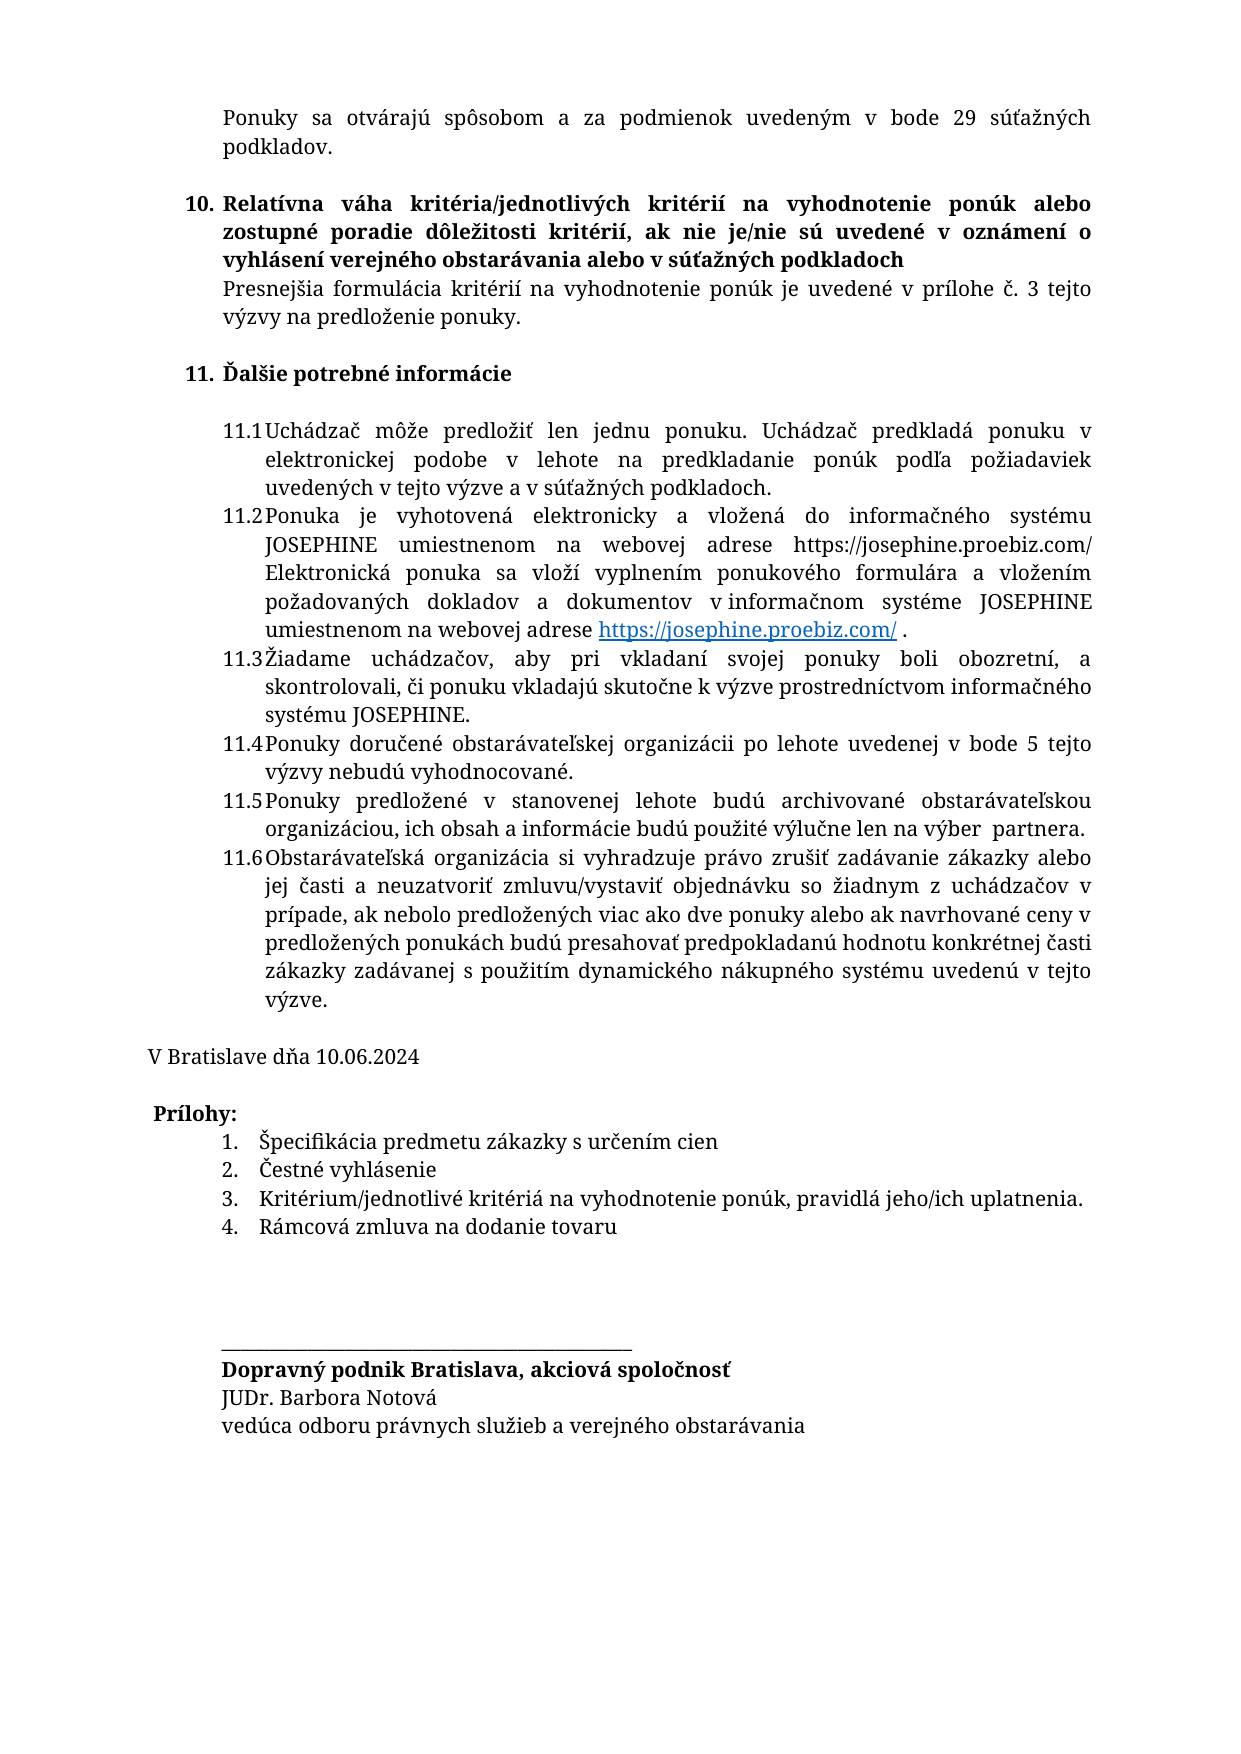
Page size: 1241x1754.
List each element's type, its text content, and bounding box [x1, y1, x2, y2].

list Uchádzač môže predložiť len jednu ponuku. Uchádzač predkladá ponuku v elektronickej podobe v lehote na predkladanie ponúk podľa požiadaviek uvedených v tejto výzve a v súťažných podkladoch. [223, 416, 1093, 502]
list Ponuky sa otvárajú spôsobom a za podmienok uvedeným v bode 29 súťažných podkladov. [223, 103, 1093, 160]
list Čestné vyhlásenie [221, 1156, 1093, 1184]
text vedúca odboru právnych služieb a verejného obstarávania [148, 1412, 1093, 1440]
list Žiadame uchádzačov, aby pri vkladaní svojej ponuky boli obozretní, a skontrolovali, či ponuku vkladajú skutočne k výzve prostredníctvom informačného systému Josephine. [223, 644, 1093, 729]
text ___________________________________________ [148, 1326, 1093, 1355]
text V Bratislave dňa 10.06.2024 [148, 1042, 1093, 1070]
list Relatívna váha kritéria/jednotlivých kritérií na vyhodnotenie ponúk alebo zostupné poradie dôležitosti kritérií, ak nie je/nie sú uvedené v oznámení o vyhlásení verejného obstarávania alebo v súťažných podkladoch [185, 189, 1093, 274]
list Špecifikácia predmetu zákazky s určením cien [221, 1127, 1093, 1156]
list Ponuky predložené v stanovenej lehote budú archivované obstarávateľskou organizáciou, ich obsah a informácie budú použité výlučne len na výber partnera. [223, 786, 1093, 843]
list Rámcová zmluva na dodanie tovaru [221, 1212, 1093, 1241]
list Ponuka je vyhotovená elektronicky a vložená do informačného systému JOSEPHINE umiestnenom na webovej adrese https://josephine.proebiz.com/ Elektronická ponuka sa vloží vyplnením ponukového formulára a vložením požadovaných dokladov a dokumentov v informačnom systéme JOSEPHINE umiestnenom na webovej adrese https://josephine.proebiz.com/ . [223, 502, 1093, 644]
text JUDr. Barbora Notová [148, 1383, 1093, 1412]
text Prílohy: [148, 1099, 1093, 1127]
list Kritérium/jednotlivé kritériá na vyhodnotenie ponúk, pravidlá jeho/ich uplatnenia. [221, 1184, 1093, 1212]
text Dopravný podnik Bratislava, akciová spoločnosť [148, 1355, 1093, 1383]
list Ponuky doručené obstarávateľskej organizácii po lehote uvedenej v bode 5 tejto výzvy nebudú vyhodnocované. [223, 729, 1093, 786]
list Presnejšia formulácia kritérií na vyhodnotenie ponúk je uvedené v prílohe č. 3 tejto výzvy na predloženie ponuky. [223, 274, 1093, 331]
list Ďalšie potrebné informácie [185, 359, 1093, 388]
list Obstarávateľská organizácia si vyhradzuje právo zrušiť zadávanie zákazky alebo jej časti a neuzatvoriť zmluvu/vystaviť objednávku so žiadnym z uchádzačov v prípade, ak nebolo predložených viac ako dve ponuky alebo ak navrhované ceny v predložených ponukách budú presahovať predpokladanú hodnotu konkrétnej časti zákazky zadávanej s použitím dynamického nákupného systému uvedenú v tejto výzve. [223, 843, 1093, 1013]
